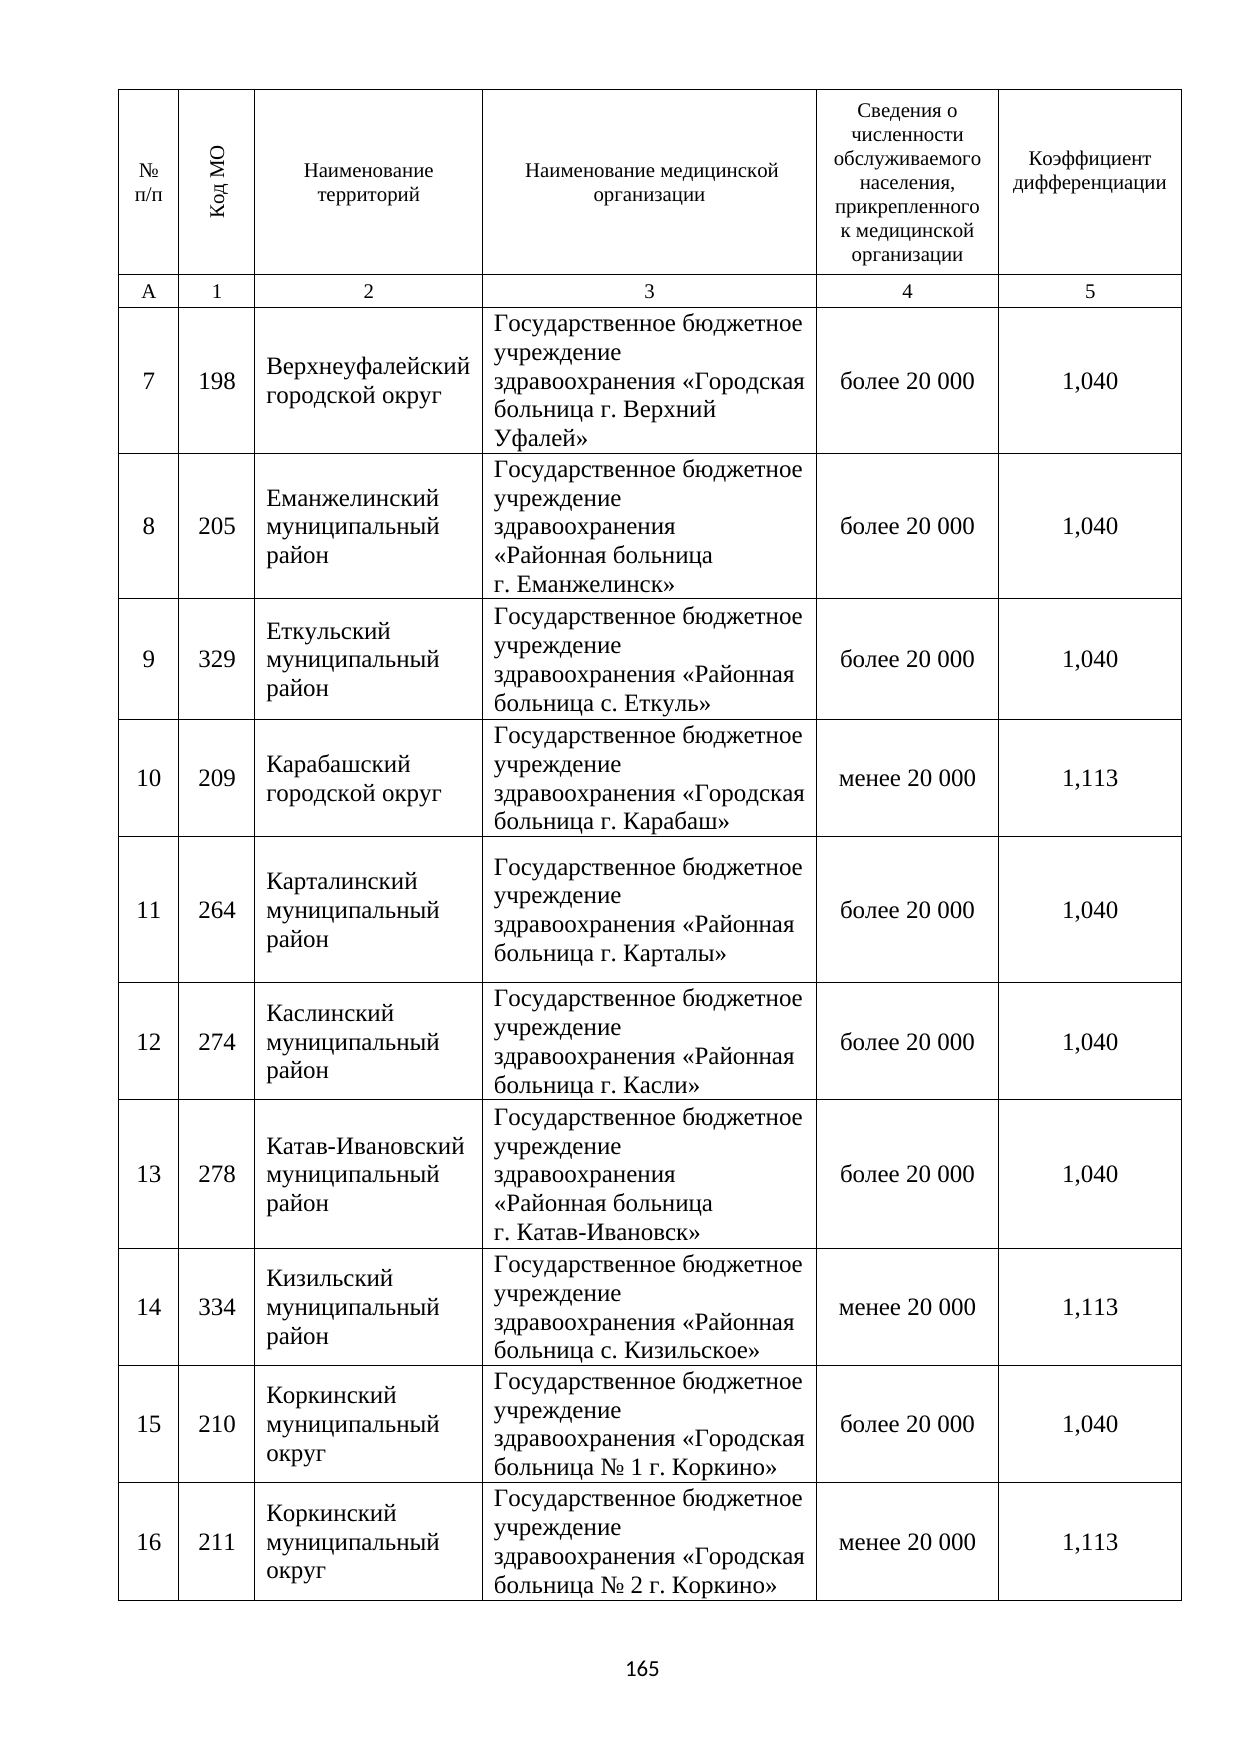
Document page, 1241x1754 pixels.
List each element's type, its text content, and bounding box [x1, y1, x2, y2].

table_cell более 20 000 [817, 1366, 998, 1482]
table_cell менее 20 000 [817, 720, 998, 836]
table_cell 209 [179, 720, 254, 836]
table_cell Еткульский муниципальный район [255, 599, 482, 718]
table_cell 3 [483, 275, 816, 307]
table_cell 198 [179, 308, 254, 452]
table_header № п/п [119, 90, 178, 274]
table_cell 7 [119, 308, 178, 452]
table_cell 1 [179, 275, 254, 307]
table_cell 11 [119, 837, 178, 982]
table_cell Государственное бюджетное учреждение здравоохранения «Районная больница г. Еманжелинск» [483, 454, 816, 598]
table_cell 329 [179, 599, 254, 718]
table_cell 9 [119, 599, 178, 718]
table_cell Государственное бюджетное учреждение здравоохранения «Районная больница г. Катав-Ивановск» [483, 1100, 816, 1248]
table_cell 2 [255, 275, 482, 307]
table_cell 5 [999, 275, 1181, 307]
table_cell 4 [817, 275, 998, 307]
table_cell Государственное бюджетное учреждение здравоохранения «Районная больница г. Карталы» [483, 837, 816, 982]
table_cell 334 [179, 1249, 254, 1364]
table_cell Государственное бюджетное учреждение здравоохранения «Городская больница № 2 г. Коркино» [483, 1483, 816, 1599]
table_cell 8 [119, 454, 178, 598]
table_cell более 20 000 [817, 308, 998, 452]
table_cell Государственное бюджетное учреждение здравоохранения «Районная больница г. Касли» [483, 983, 816, 1099]
table_header Коэффициент дифференциации [999, 90, 1181, 274]
table_cell 1,113 [999, 720, 1181, 836]
table_cell 274 [179, 983, 254, 1099]
table_cell более 20 000 [817, 837, 998, 982]
table_cell 1,040 [999, 1100, 1181, 1248]
table_cell 211 [179, 1483, 254, 1599]
table_cell более 20 000 [817, 1100, 998, 1248]
table_cell 15 [119, 1366, 178, 1482]
table_cell Государственное бюджетное учреждение здравоохранения «Районная больница с. Кизильское» [483, 1249, 816, 1364]
table_cell 1,040 [999, 599, 1181, 718]
table_cell Государственное бюджетное учреждение здравоохранения «Городская больница № 1 г. Коркино» [483, 1366, 816, 1482]
table_cell более 20 000 [817, 599, 998, 718]
table_cell Карабашский городской округ [255, 720, 482, 836]
table_cell менее 20 000 [817, 1483, 998, 1599]
table_cell 12 [119, 983, 178, 1099]
table_cell 1,113 [999, 1249, 1181, 1364]
table_cell 1,040 [999, 837, 1181, 982]
table_cell Катав-Ивановский муниципальный район [255, 1100, 482, 1248]
table_cell Кизильский муниципальный район [255, 1249, 482, 1364]
table_cell 16 [119, 1483, 178, 1599]
table_cell более 20 000 [817, 454, 998, 598]
table_cell Еманжелинский муниципальный район [255, 454, 482, 598]
table_header Наименование территорий [255, 90, 482, 274]
table_cell Карталинский муниципальный район [255, 837, 482, 982]
table_cell Коркинский муниципальный округ [255, 1483, 482, 1599]
table_header Сведения о численности обслуживаемого населения, прикрепленного к медицинской организации [817, 90, 998, 274]
table_cell 10 [119, 720, 178, 836]
table_cell 1,040 [999, 1366, 1181, 1482]
table_cell Верхнеуфалейский городской округ [255, 308, 482, 452]
table_cell 1,113 [999, 1483, 1181, 1599]
table_cell менее 20 000 [817, 1249, 998, 1364]
table_cell Государственное бюджетное учреждение здравоохранения «Городская больница г. Карабаш» [483, 720, 816, 836]
table_cell 264 [179, 837, 254, 982]
table_cell А [119, 275, 178, 307]
table_header Наименование медицинской организации [483, 90, 816, 274]
table_cell 1,040 [999, 983, 1181, 1099]
table_header Код МО [179, 90, 254, 274]
table_cell более 20 000 [817, 983, 998, 1099]
table_cell Государственное бюджетное учреждение здравоохранения «Районная больница с. Еткуль» [483, 599, 816, 718]
table_cell 13 [119, 1100, 178, 1248]
table_cell 1,040 [999, 454, 1181, 598]
table_cell Государственное бюджетное учреждение здравоохранения «Городская больница г. Верхний Уфалей» [483, 308, 816, 452]
table_cell 278 [179, 1100, 254, 1248]
table_cell Коркинский муниципальный округ [255, 1366, 482, 1482]
table_cell 205 [179, 454, 254, 598]
table_cell 1,040 [999, 308, 1181, 452]
table_cell 14 [119, 1249, 178, 1364]
table_cell 210 [179, 1366, 254, 1482]
table_cell Каслинский муниципальный район [255, 983, 482, 1099]
